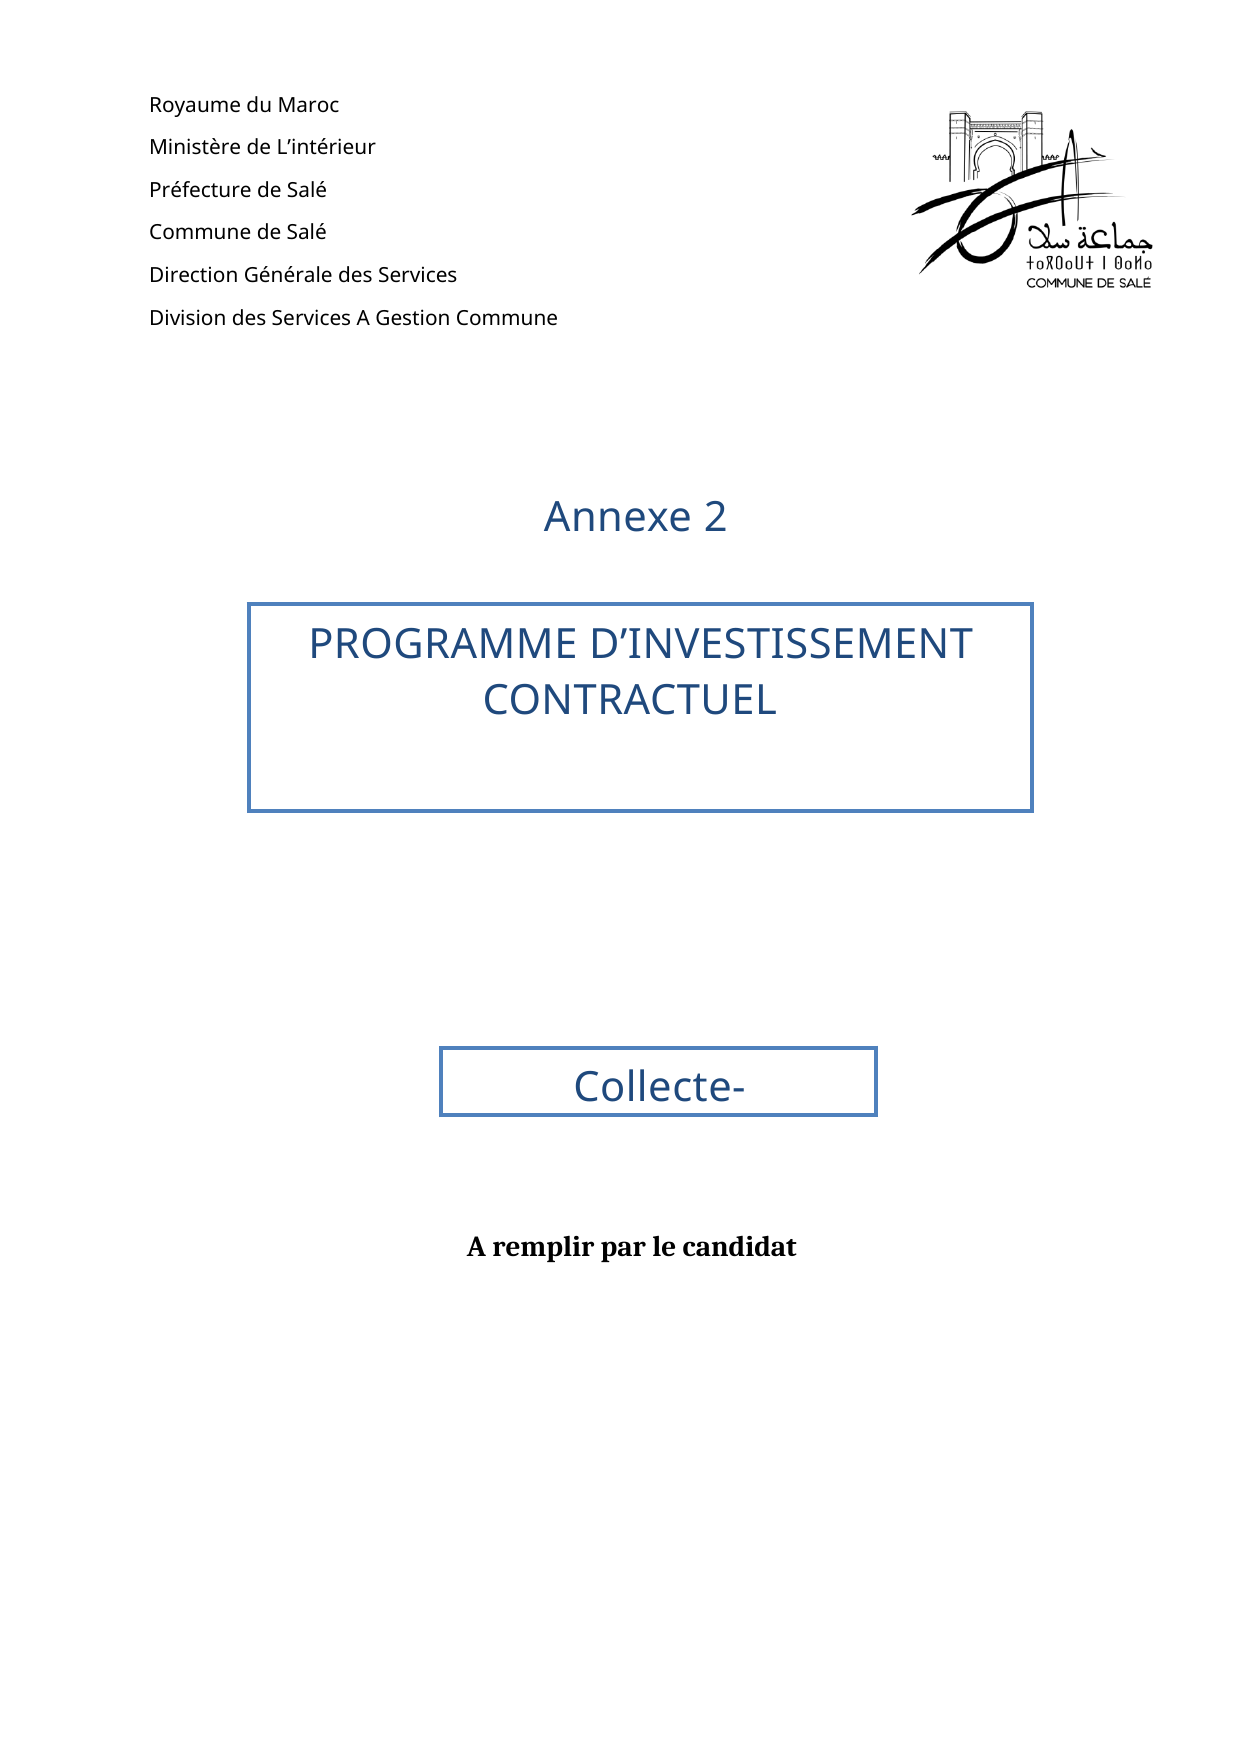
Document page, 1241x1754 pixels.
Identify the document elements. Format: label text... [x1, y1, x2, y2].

table_header Royaume du Maroc Ministère de L’intérieur Préfecture de Salé Commune de Salé Direction Générale des Services Division des Services A Gestion Commune [138, 90, 617, 370]
title Annexe 2 [89, 486, 1182, 543]
text A remplir par le candidat [89, 1153, 1175, 1263]
table_header [618, 89, 1181, 370]
picture [895, 89, 1171, 303]
